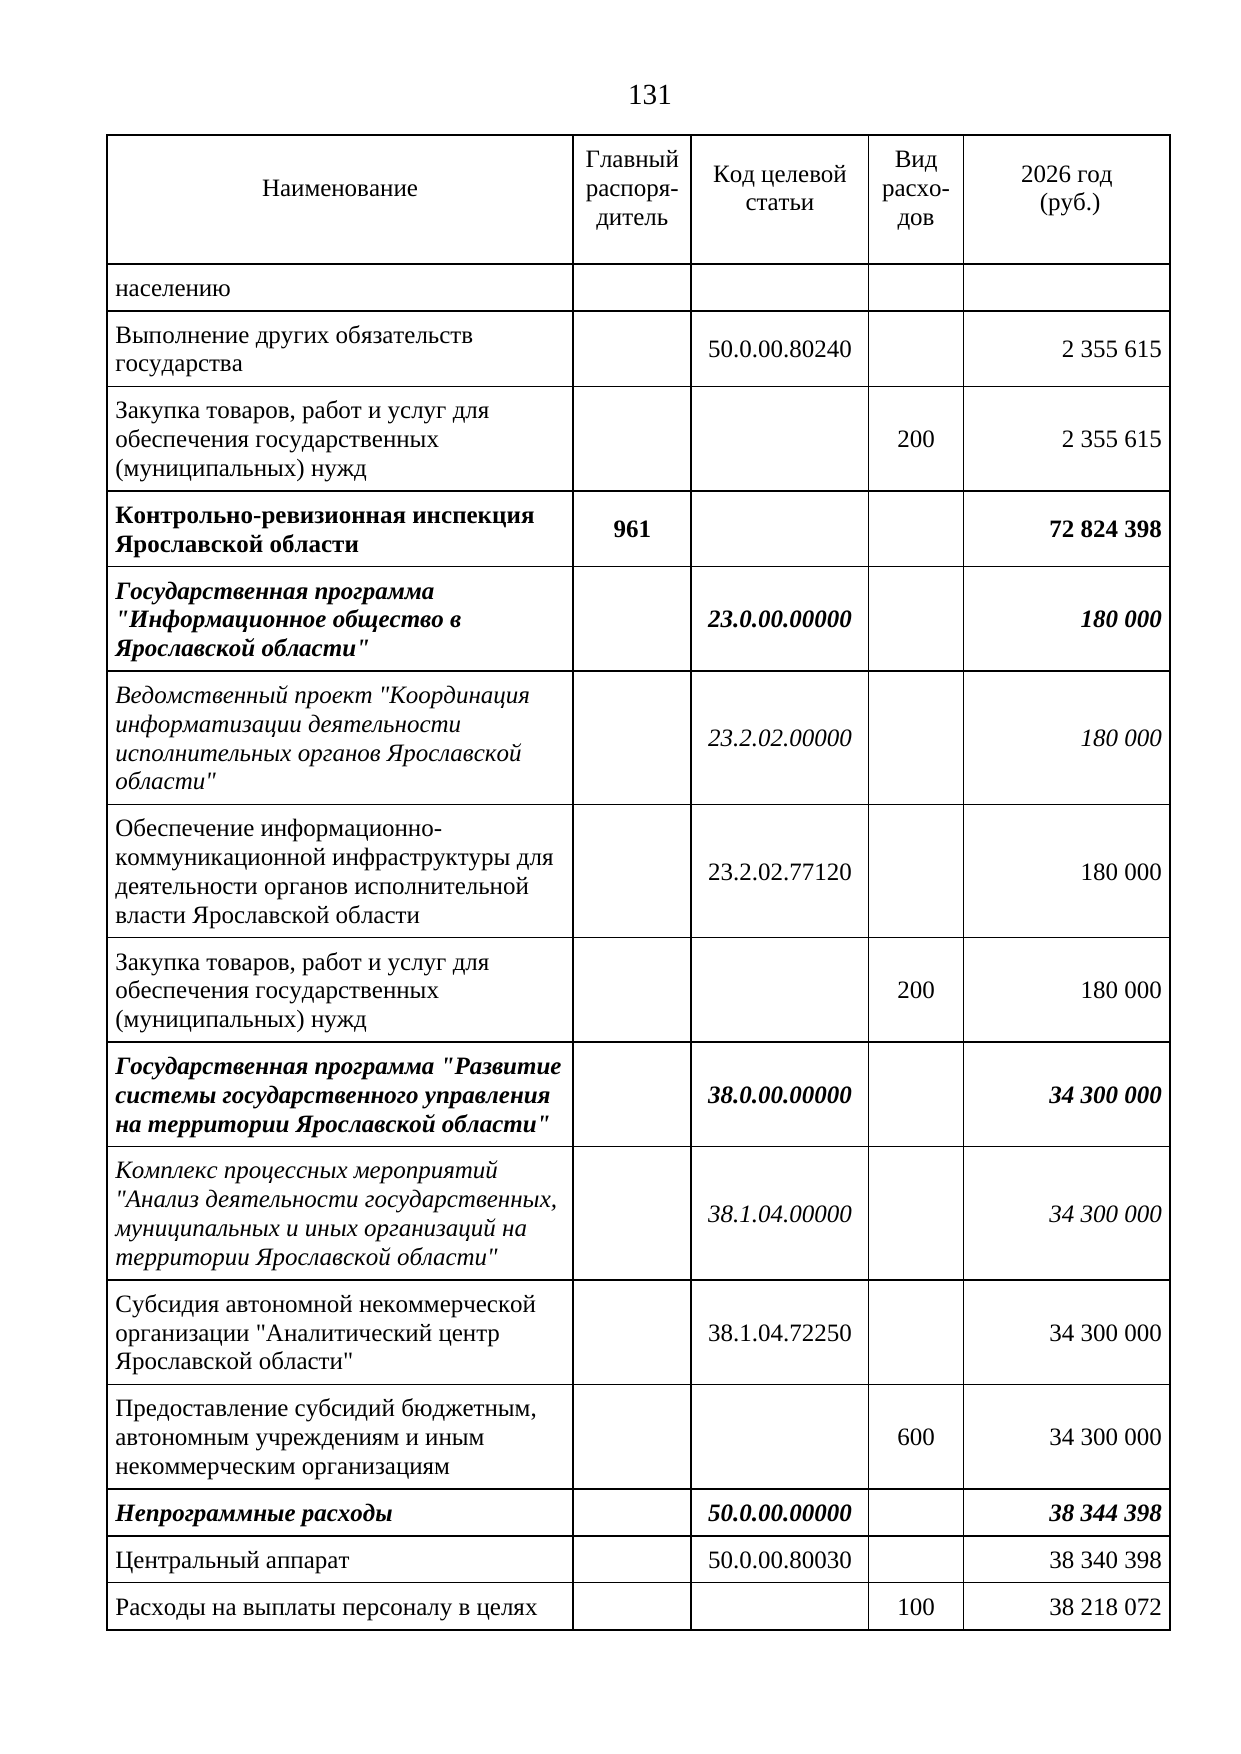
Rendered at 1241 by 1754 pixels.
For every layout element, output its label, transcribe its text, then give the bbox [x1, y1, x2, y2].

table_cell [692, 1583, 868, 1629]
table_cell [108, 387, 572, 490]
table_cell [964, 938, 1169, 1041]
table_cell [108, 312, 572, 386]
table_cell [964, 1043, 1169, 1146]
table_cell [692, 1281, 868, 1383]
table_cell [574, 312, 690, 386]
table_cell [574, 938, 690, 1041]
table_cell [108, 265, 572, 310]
table_header Код целевой статьи [692, 136, 868, 263]
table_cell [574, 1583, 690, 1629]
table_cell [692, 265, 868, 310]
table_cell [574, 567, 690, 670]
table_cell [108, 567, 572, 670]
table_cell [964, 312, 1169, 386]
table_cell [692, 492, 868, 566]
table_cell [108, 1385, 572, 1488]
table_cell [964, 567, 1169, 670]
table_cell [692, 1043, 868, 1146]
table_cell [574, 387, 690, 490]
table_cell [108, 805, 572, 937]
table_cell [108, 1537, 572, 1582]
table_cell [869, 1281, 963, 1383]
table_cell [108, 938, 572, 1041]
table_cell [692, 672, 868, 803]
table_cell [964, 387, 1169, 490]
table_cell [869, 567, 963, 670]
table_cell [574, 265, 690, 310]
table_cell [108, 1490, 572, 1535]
table_header Наименование [108, 136, 572, 263]
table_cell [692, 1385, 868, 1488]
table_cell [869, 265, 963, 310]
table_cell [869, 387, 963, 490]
table_header 2026 год (руб.) [964, 136, 1169, 263]
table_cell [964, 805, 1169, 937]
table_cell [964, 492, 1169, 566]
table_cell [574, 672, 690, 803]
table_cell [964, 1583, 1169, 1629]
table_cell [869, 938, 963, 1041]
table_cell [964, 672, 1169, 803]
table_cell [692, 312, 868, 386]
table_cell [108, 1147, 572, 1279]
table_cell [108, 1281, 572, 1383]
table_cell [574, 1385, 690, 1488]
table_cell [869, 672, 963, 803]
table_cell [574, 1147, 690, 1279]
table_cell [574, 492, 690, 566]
table_header Главный распоря-дитель [574, 136, 690, 263]
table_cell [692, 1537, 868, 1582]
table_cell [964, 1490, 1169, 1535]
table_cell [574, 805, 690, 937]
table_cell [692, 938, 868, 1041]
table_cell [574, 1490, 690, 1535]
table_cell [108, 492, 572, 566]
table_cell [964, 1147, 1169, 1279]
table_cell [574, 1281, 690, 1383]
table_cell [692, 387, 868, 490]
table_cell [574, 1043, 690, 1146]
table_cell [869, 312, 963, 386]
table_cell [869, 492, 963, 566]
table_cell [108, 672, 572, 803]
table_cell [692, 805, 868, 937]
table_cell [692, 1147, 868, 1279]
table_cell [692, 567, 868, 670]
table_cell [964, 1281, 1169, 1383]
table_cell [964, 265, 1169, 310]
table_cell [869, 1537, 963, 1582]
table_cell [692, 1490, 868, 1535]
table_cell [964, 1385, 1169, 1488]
table_header Вид расхо- дов [869, 136, 963, 263]
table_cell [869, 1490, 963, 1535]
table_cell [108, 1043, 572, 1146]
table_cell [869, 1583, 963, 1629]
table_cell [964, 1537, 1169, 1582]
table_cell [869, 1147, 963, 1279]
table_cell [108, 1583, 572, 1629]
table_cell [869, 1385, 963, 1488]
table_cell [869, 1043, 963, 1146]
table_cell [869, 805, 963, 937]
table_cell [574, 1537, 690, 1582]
